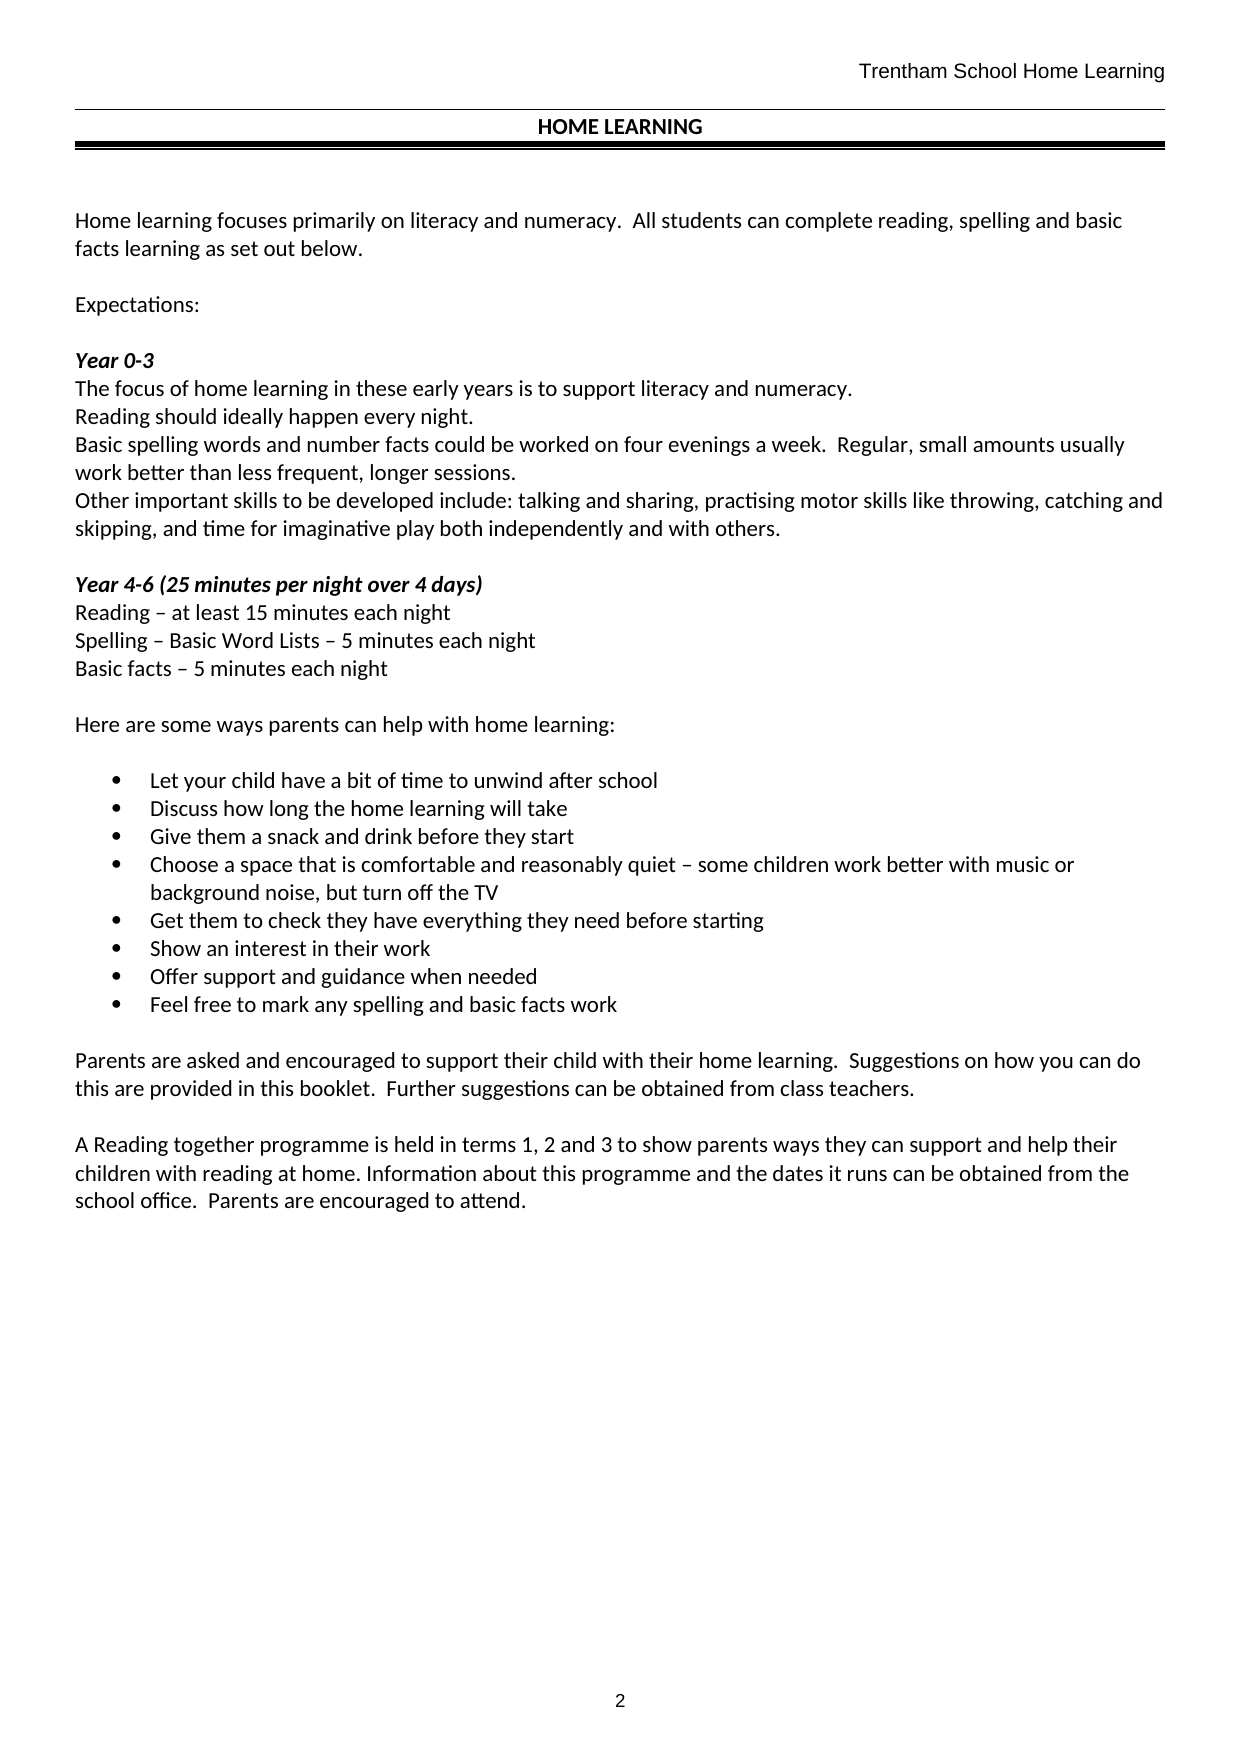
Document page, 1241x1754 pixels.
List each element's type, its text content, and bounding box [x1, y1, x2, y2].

text Parents are asked and encouraged to support their child with their home learning. Suggestions on how you can do this are provided in this booklet. Further suggestions can be obtained from class teachers. [75, 1047, 1165, 1103]
text Other important skills to be developed include: talking and sharing, practising motor skills like throwing, catching and skipping, and time for imaginative play both independently and with others. [75, 486, 1165, 542]
text Reading should ideally happen every night. [75, 402, 1165, 430]
text The focus of home learning in these early years is to support literacy and numeracy. [75, 374, 1165, 402]
list Choose a space that is comfortable and reasonably quiet – some children work better with music or background noise, but turn off the TV [112, 850, 1165, 906]
text Year 0-3 [75, 346, 1165, 374]
list Discuss how long the home learning will take [112, 794, 1165, 822]
list Get them to check they have everything they need before starting [112, 906, 1165, 934]
text Home learning focuses primarily on literacy and numeracy. All students can complete reading, spelling and basic facts learning as set out below. [75, 206, 1165, 262]
list Show an interest in their work [112, 934, 1165, 962]
list Feel free to mark any spelling and basic facts work [112, 991, 1165, 1018]
text Here are some ways parents can help with home learning: [75, 710, 1165, 738]
list Let your child have a bit of time to unwind after school [112, 766, 1165, 794]
list Offer support and guidance when needed [112, 962, 1165, 991]
text A Reading together programme is held in terms 1, 2 and 3 to show parents ways they can support and help their children with reading at home. Information about this programme and the dates it runs can be obtained from the school office. Parents are encouraged to attend. [75, 1131, 1165, 1215]
text HOME LEARNING [75, 110, 1165, 141]
text Expectations: [75, 290, 1165, 318]
text Year 4-6 (25 minutes per night over 4 days) [75, 570, 1165, 598]
text Basic facts – 5 minutes each night [75, 654, 1165, 682]
text Reading – at least 15 minutes each night [75, 598, 1165, 626]
text Spelling – Basic Word Lists – 5 minutes each night [75, 626, 1165, 654]
text Basic spelling words and number facts could be worked on four evenings a week. Regular, small amounts usually work better than less frequent, longer sessions. [75, 430, 1165, 486]
list Give them a snack and drink before they start [112, 822, 1165, 850]
